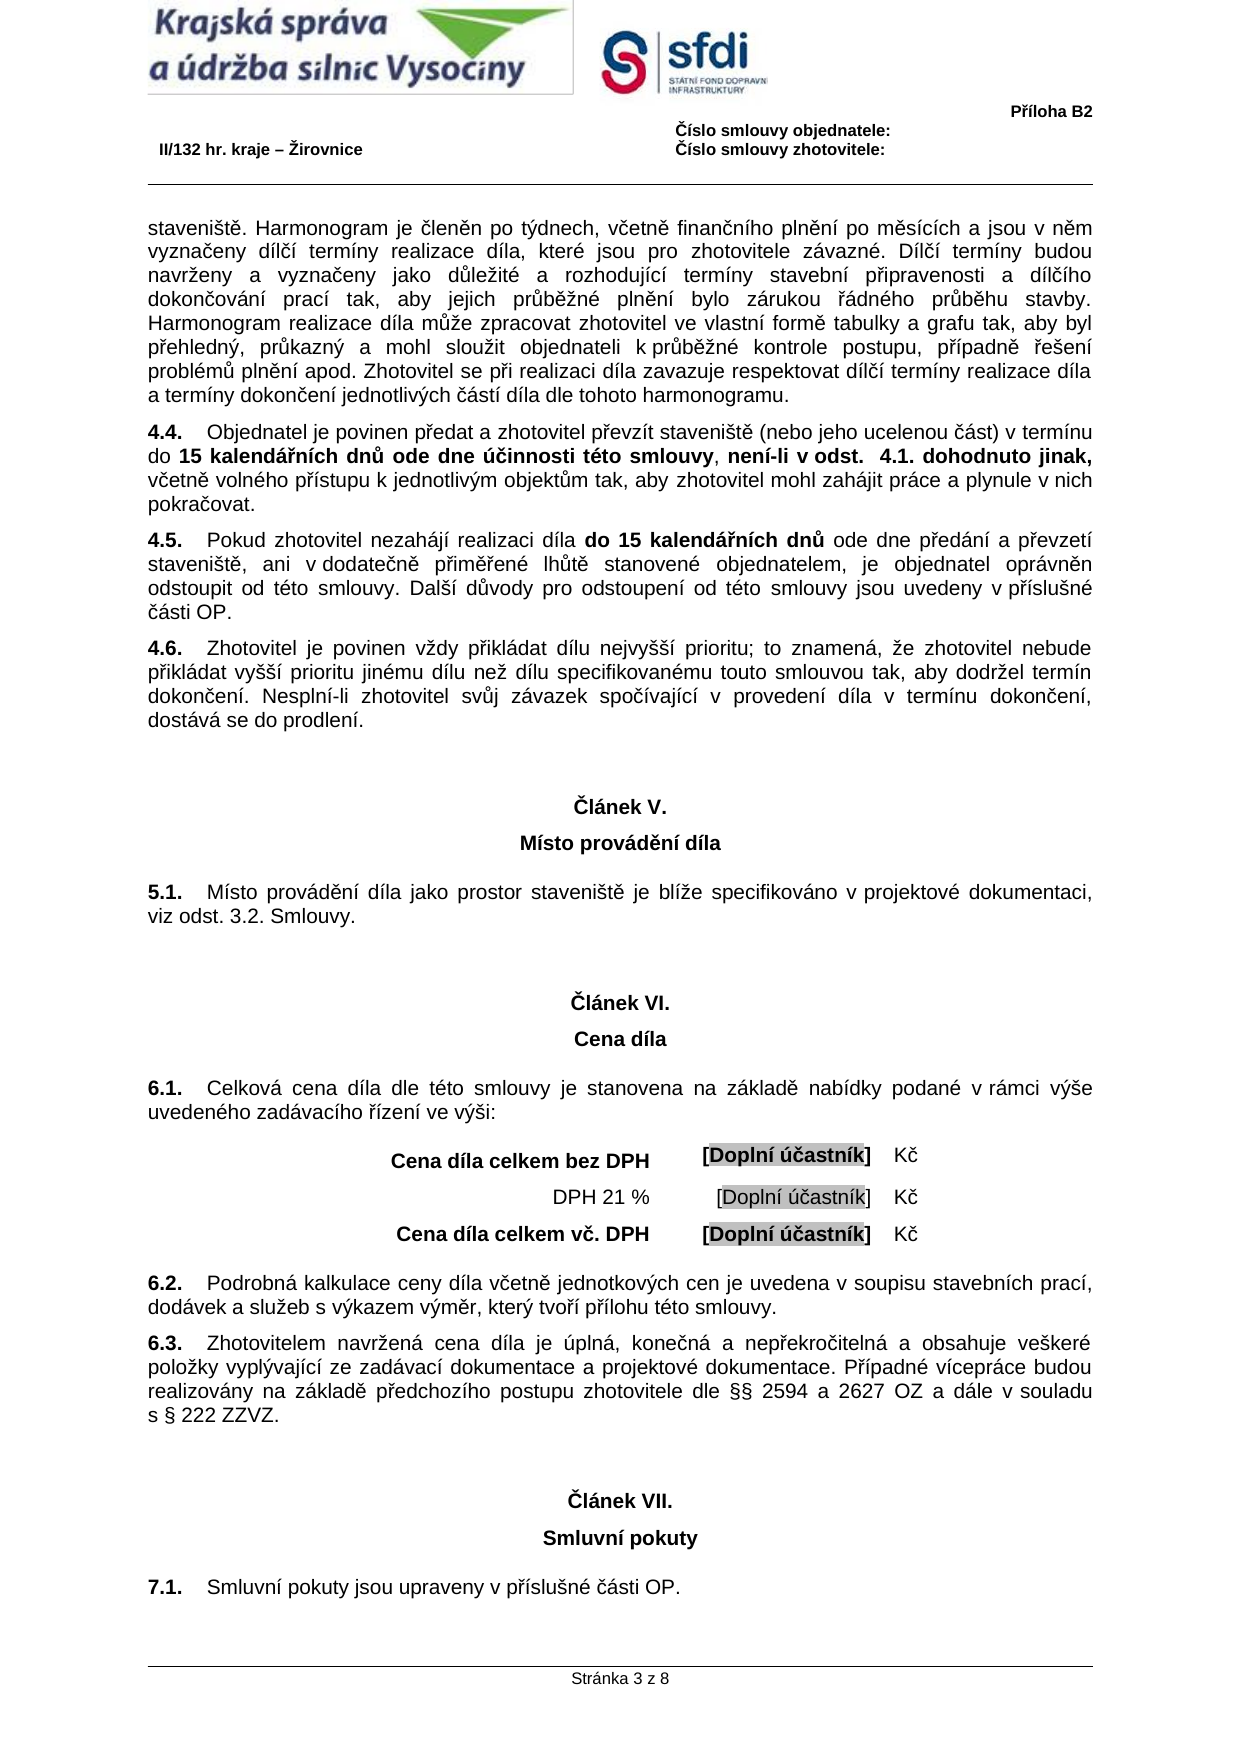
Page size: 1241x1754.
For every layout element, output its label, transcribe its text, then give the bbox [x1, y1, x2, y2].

picture [147, 0, 574, 96]
table_cell [Doplní účastník] [661, 1215, 882, 1258]
table_header [Doplní účastník] [661, 1136, 882, 1179]
table_cell Cena díla celkem vč. DPH [189, 1215, 661, 1258]
text Článek VI. [148, 990, 1093, 1014]
table_header Kč [882, 1136, 1059, 1179]
table_cell [Doplní účastník] [661, 1179, 882, 1215]
list Celková cena díla dle této smlouvy je stanovena na základě nabídky podané v rámci výše uvedeného zadávacího řízení ve výši: [148, 1076, 1093, 1124]
table_cell DPH 21 % [189, 1179, 661, 1215]
list Objednatel je povinen předat a zhotovitel převzít staveniště (nebo jeho ucelenou část) v termínu do 15 kalendářních dnů ode dne účinnosti této smlouvy, není-li v odst. 4.1. dohodnuto jinak, včetně volného přístupu k jednotlivým objektům tak, aby zhotovitel mohl zahájit práce a plynule v nich pokračovat. [148, 419, 1093, 515]
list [148, 215, 1093, 407]
list Podrobná kalkulace ceny díla včetně jednotkových cen je uvedena v soupisu stavebních prací, dodávek a služeb s výkazem výměr, který tvoří přílohu této smlouvy. [148, 1271, 1093, 1318]
table_header Cena díla celkem bez DPH [189, 1136, 661, 1179]
subtitle Článek VII. [148, 1489, 1093, 1513]
list Zhotovitelem navržená cena díla je úplná, konečná a nepřekročitelná a obsahuje veškeré položky vyplývající ze zadávací dokumentace a projektové dokumentace. Případné vícepráce budou realizovány na základě předchozího postupu zhotovitele dle §§ 2594 a 2627 OZ a dále v souladu s § 222 ZZVZ. [148, 1331, 1093, 1427]
subtitle Smluvní pokuty [148, 1526, 1093, 1550]
subtitle Cena díla [148, 1027, 1093, 1051]
subtitle Článek V. [148, 794, 1093, 818]
table_cell Kč [882, 1215, 1059, 1258]
list Místo provádění díla jako prostor staveniště je blíže specifikováno v projektové dokumentaci, viz odst. 3.2. Smlouvy. [148, 880, 1093, 928]
table_cell Kč [882, 1179, 1059, 1215]
list Zhotovitel je povinen vždy přikládat dílu nejvyšší prioritu; to znamená, že zhotovitel nebude přikládat vyšší prioritu jinému dílu než dílu specifikovanému touto smlouvou tak, aby dodržel termín dokončení. Nesplní-li zhotovitel svůj závazek spočívající v provedení díla v termínu dokončení, dostává se do prodlení. [148, 636, 1093, 732]
list Pokud zhotovitel nezahájí realizaci díla do 15 kalendářních dnů ode dne předání a převzetí staveniště, ani v dodatečně přiměřené lhůtě stanovené objednatelem, je objednatel oprávněn odstoupit od této smlouvy. Další důvody pro odstoupení od této smlouvy jsou uvedeny v příslušné části OP. [148, 528, 1093, 624]
picture [598, 14, 768, 108]
subtitle Místo provádění díla [148, 831, 1093, 855]
list Smluvní pokuty jsou upraveny v příslušné části OP. [148, 1575, 1093, 1599]
